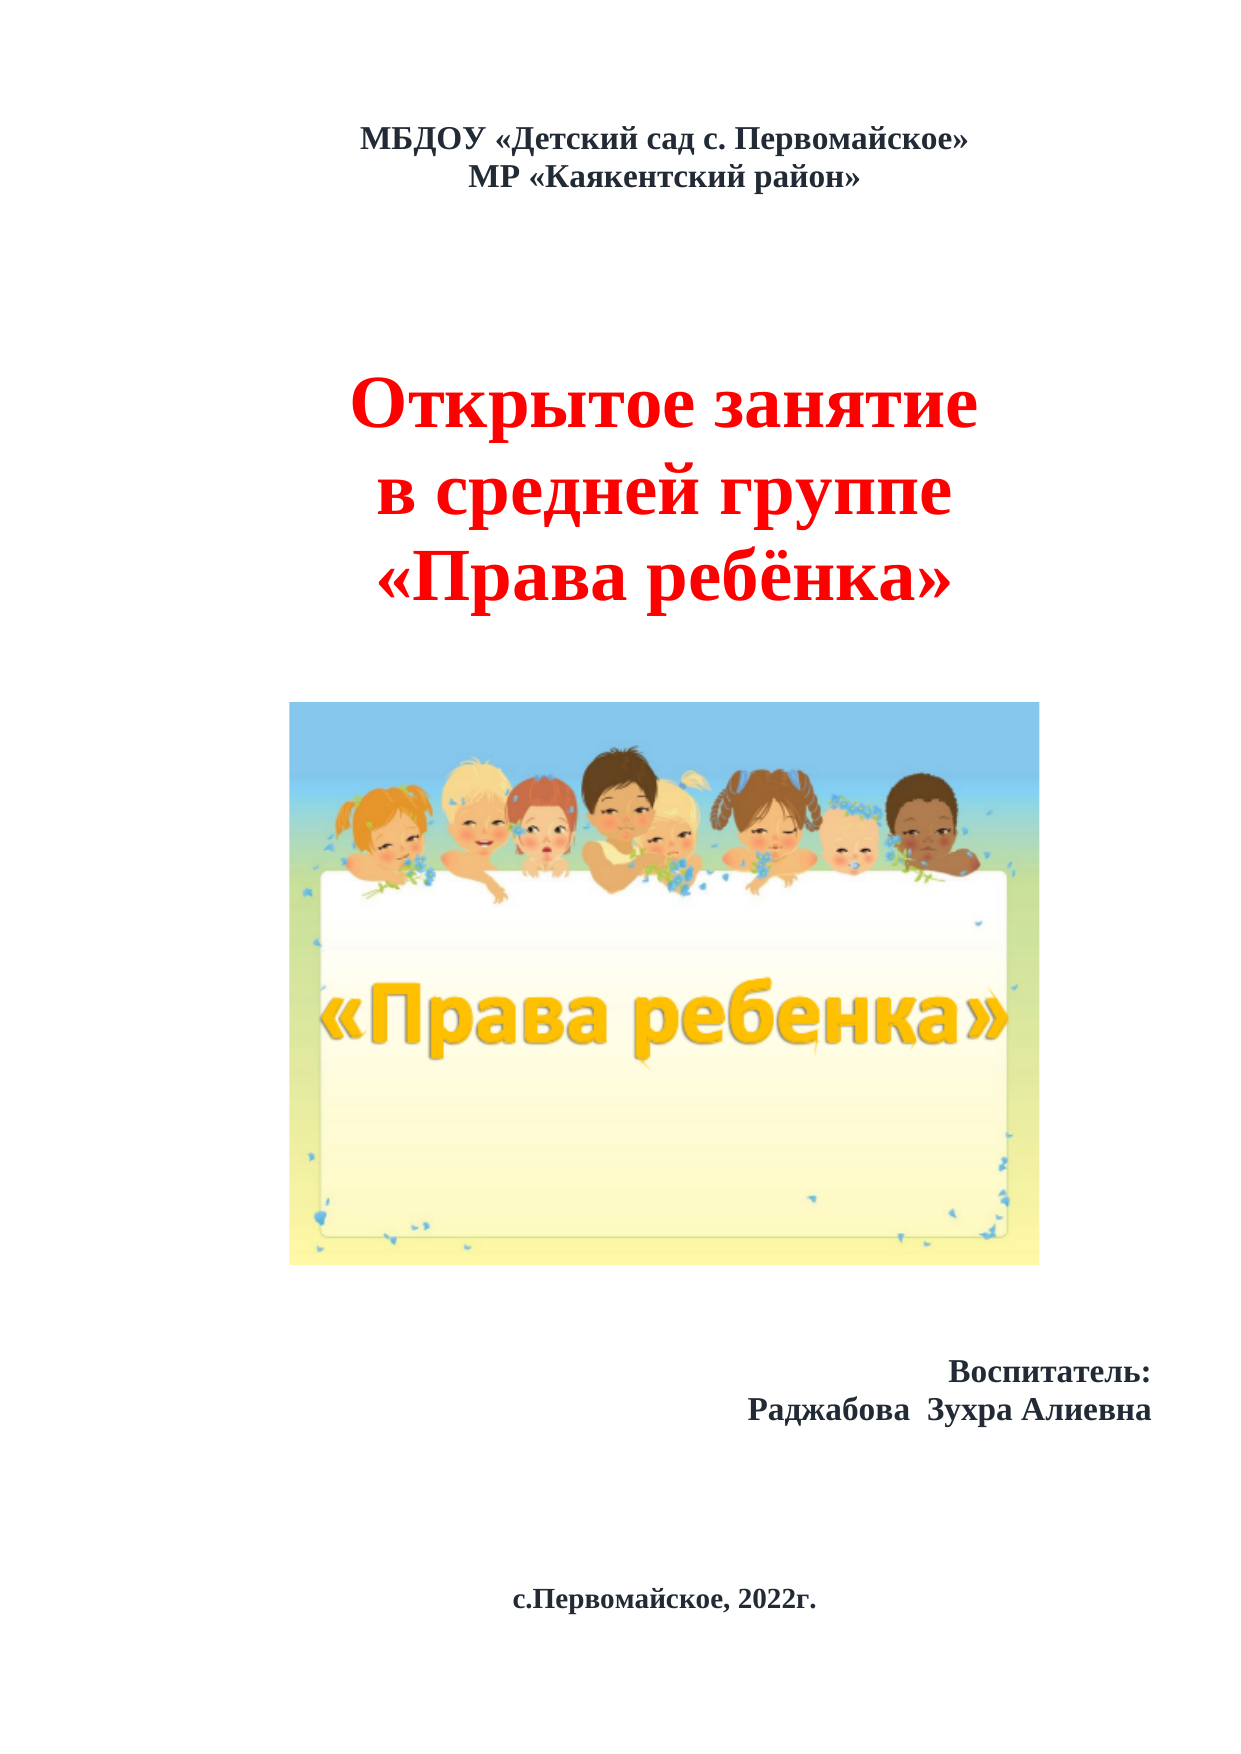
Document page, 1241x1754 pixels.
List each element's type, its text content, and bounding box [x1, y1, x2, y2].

text МБДОУ «Детский сад с. Первомайское» [177, 118, 1152, 156]
text Открытое занятие [177, 358, 1152, 444]
text Раджабова Зухра Алиевна [177, 1389, 1152, 1428]
text «Права ребёнка» [177, 530, 1152, 616]
text с.Первомайское, 2022г. [177, 1581, 1152, 1615]
text в средней группе [177, 444, 1152, 530]
text Воспитатель: [177, 1351, 1152, 1389]
text МР «Каякентский район» [177, 156, 1152, 195]
